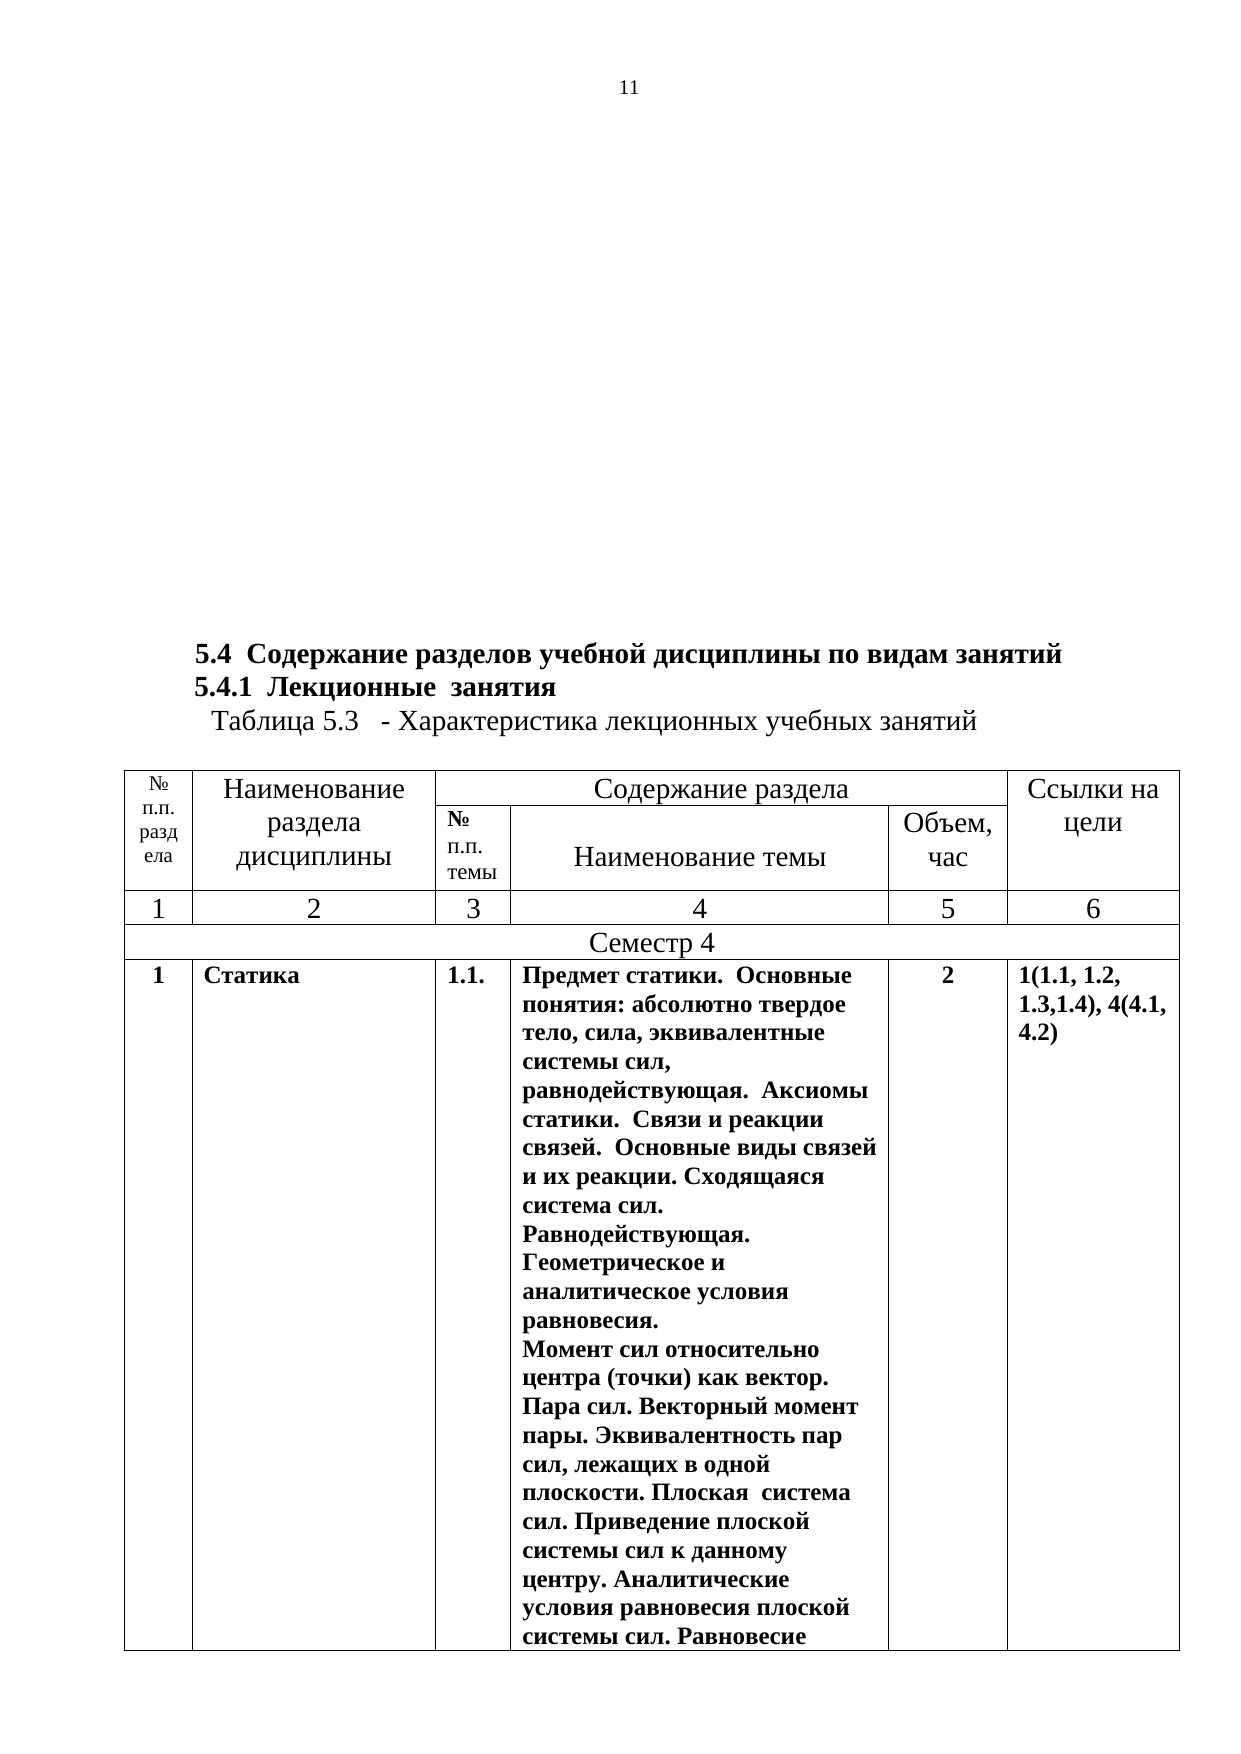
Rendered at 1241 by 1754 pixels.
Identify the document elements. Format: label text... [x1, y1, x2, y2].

table_cell Наименование темы [511, 806, 888, 890]
table_cell 2 [193, 891, 435, 924]
table_cell Объем, час [889, 806, 1007, 890]
table_cell Статика [193, 960, 435, 1650]
table_cell 2 [889, 960, 1007, 1650]
table_cell Семестр 4 [125, 925, 1179, 959]
table_header Наименование раздела дисциплины [193, 771, 435, 890]
table_cell 1 [125, 891, 192, 924]
table_cell 3 [436, 891, 510, 924]
table_cell № п.п. темы [436, 806, 510, 890]
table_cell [1008, 960, 1179, 1650]
table_cell 5 [889, 891, 1007, 924]
table_cell 1.1. [436, 960, 510, 1650]
table_header Содержание раздела [436, 771, 1007, 804]
text 5.4 Содержание разделов учебной дисциплины по видам занятий [136, 636, 1122, 669]
table_cell 6 [1008, 891, 1179, 924]
text Таблица 5.3 - Характеристика лекционных учебных занятий [136, 703, 1122, 736]
table_header Ссылки на цели [1008, 771, 1179, 890]
table_cell 4 [511, 891, 888, 924]
table_header № п.п. раздела [125, 771, 192, 890]
table_cell 1 [125, 960, 192, 1650]
text 5.4.1 Лекционные занятия [136, 669, 1122, 703]
